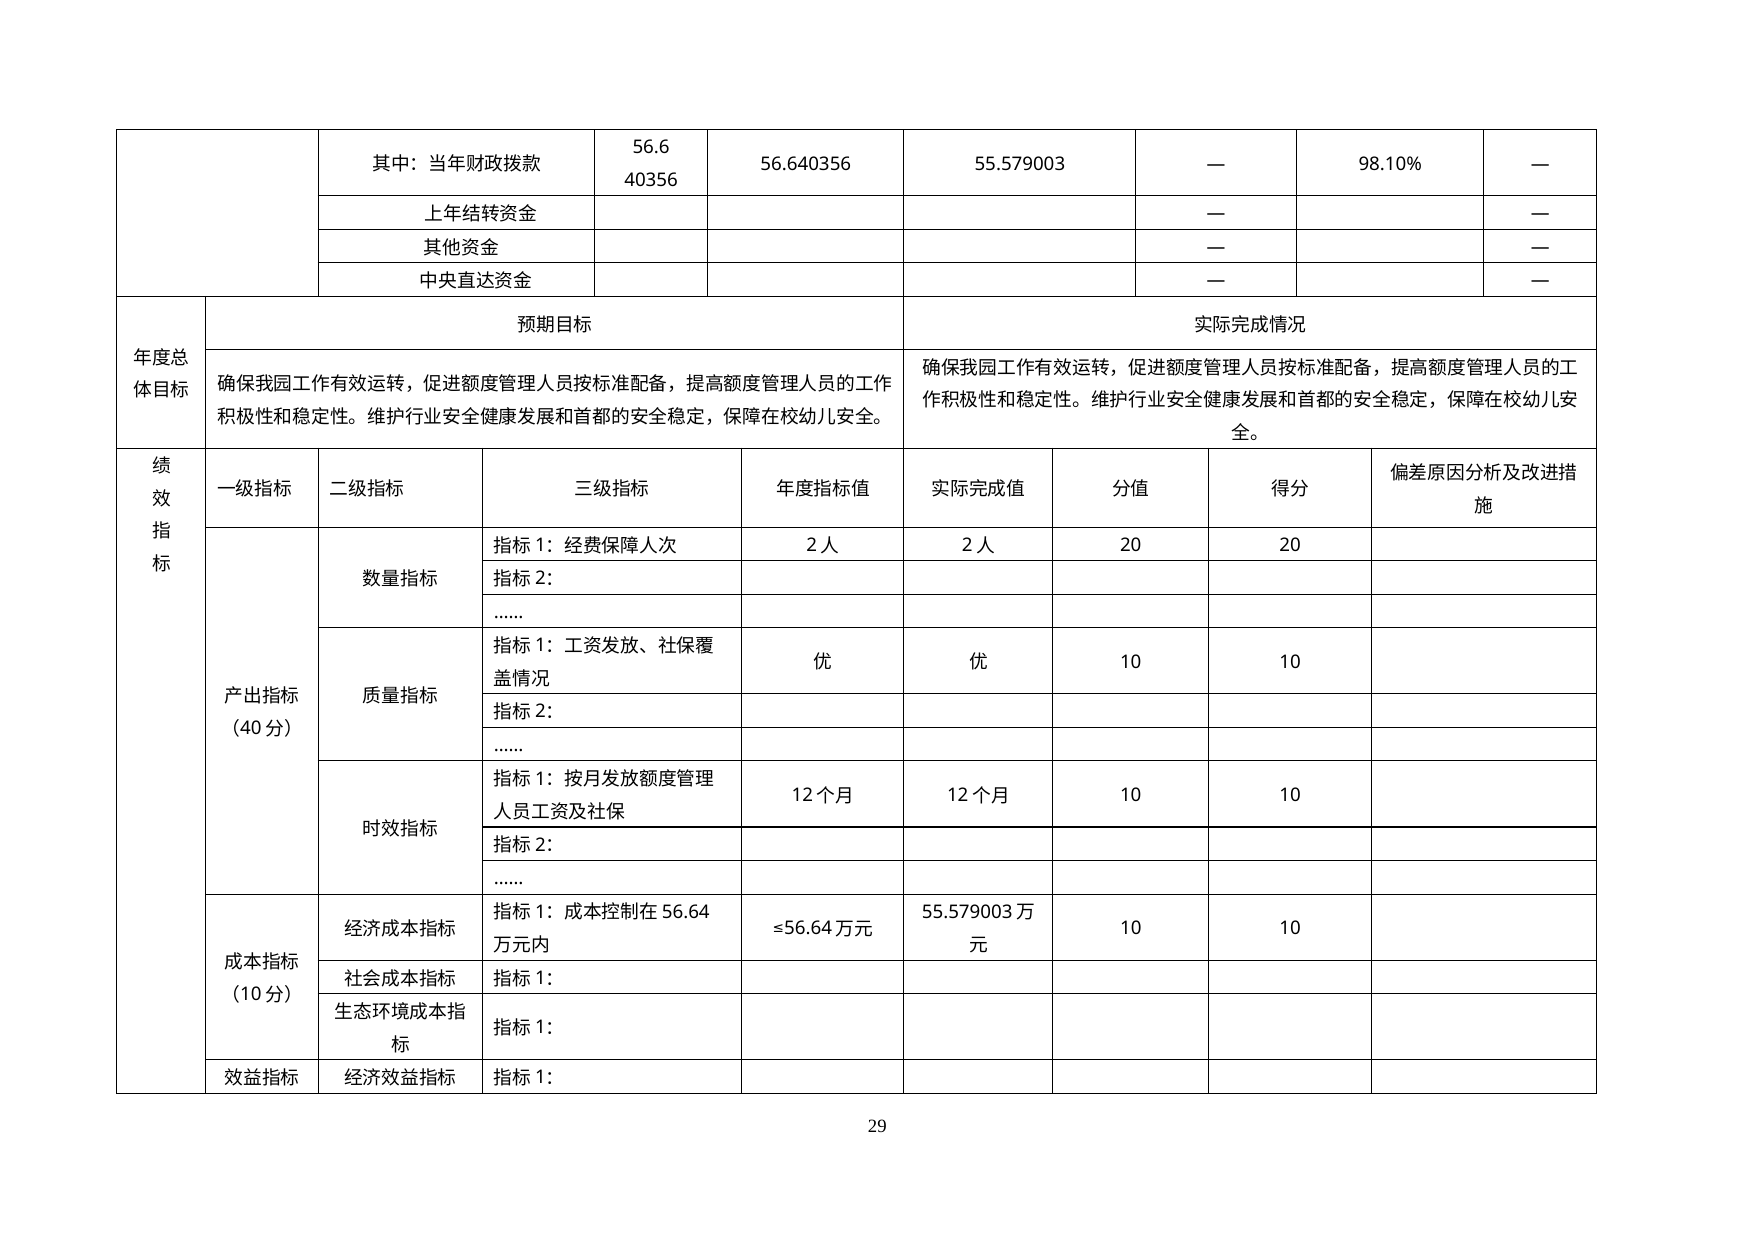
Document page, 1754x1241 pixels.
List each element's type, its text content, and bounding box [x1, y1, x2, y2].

table_cell 2人 [904, 528, 1052, 560]
table_cell [742, 961, 903, 993]
table_cell [904, 694, 1052, 727]
table_cell [742, 861, 903, 893]
table_cell [1297, 230, 1483, 262]
table_cell 确保我园工作有效运转，促进额度管理人员按标准配备，提高额度管理人员的工作积极性和稳定性。维护行业安全健康发展和首都的安全稳定，保障在校幼儿安全。 [904, 350, 1596, 447]
table_cell [595, 263, 707, 296]
table_cell [742, 561, 903, 594]
table_cell [1053, 561, 1208, 594]
table_cell 年度指标值 [742, 449, 903, 527]
table_cell [904, 961, 1052, 993]
table_cell [904, 595, 1052, 627]
table_cell [1053, 828, 1208, 860]
table_cell [708, 263, 903, 296]
table_cell [1209, 994, 1371, 1059]
table_cell [595, 196, 707, 229]
table_cell 经济效益指标 [319, 1060, 482, 1093]
table_cell 三级指标 [483, 449, 741, 527]
table_cell [1372, 828, 1596, 860]
table_cell 56.640356 [708, 130, 903, 195]
table_cell …… [483, 728, 741, 760]
table_cell [708, 196, 903, 229]
table_cell 成本指标（10分） [206, 895, 318, 1059]
table_cell 98.10% [1297, 130, 1483, 195]
table_cell — [1136, 230, 1296, 262]
table_cell [1372, 628, 1596, 693]
table_cell 20 [1209, 528, 1371, 560]
table_cell [1209, 828, 1371, 860]
table_cell [1372, 994, 1596, 1059]
table_cell 中央直达资金 [319, 263, 594, 296]
table_cell …… [483, 595, 741, 627]
table_cell 10 [1209, 895, 1371, 959]
table_cell 上年结转资金 [319, 196, 594, 229]
table_cell 二级指标 [319, 449, 482, 527]
table_cell 12个月 [742, 761, 903, 826]
table_cell — [1484, 196, 1596, 229]
table_cell [1372, 961, 1596, 993]
table_cell [1053, 694, 1208, 727]
table_cell 质量指标 [319, 628, 482, 760]
table_cell [904, 196, 1135, 229]
table_cell [1053, 961, 1208, 993]
table_cell [1372, 1060, 1596, 1093]
table_cell [1372, 694, 1596, 727]
table_cell [742, 728, 903, 760]
table_cell [1053, 861, 1208, 893]
table_cell 指标1： [483, 1060, 741, 1093]
table_cell [1053, 728, 1208, 760]
table_cell 实际完成情况 [904, 297, 1596, 349]
table_cell 56.640356 [595, 130, 707, 195]
table_cell [1372, 561, 1596, 594]
table_cell 指标1： [483, 994, 741, 1059]
table_cell 生态环境成本指标 [319, 994, 482, 1059]
table_cell [742, 694, 903, 727]
table_cell [708, 230, 903, 262]
table_cell [742, 1060, 903, 1093]
table_cell 指标2： [483, 694, 741, 727]
table_cell 10 [1053, 628, 1208, 693]
table_cell [1209, 1060, 1371, 1093]
table_cell [904, 230, 1135, 262]
table_cell [1372, 528, 1596, 560]
table_cell 指标2： [483, 828, 741, 860]
table_cell 指标1：工资发放、社保覆盖情况 [483, 628, 741, 693]
table_cell 指标1：按月发放额度管理人员工资及社保 [483, 761, 741, 826]
table_cell 年度总体目标 [117, 297, 205, 447]
table_cell 一级指标 [206, 449, 318, 527]
table_cell 时效指标 [319, 761, 482, 893]
table_cell [904, 828, 1052, 860]
table_cell 2人 [742, 528, 903, 560]
table_cell [1053, 595, 1208, 627]
table_cell 经济成本指标 [319, 895, 482, 959]
table_cell [904, 263, 1135, 296]
table_cell [1372, 595, 1596, 627]
table_cell 得分 [1209, 449, 1371, 527]
table_cell [595, 230, 707, 262]
table_cell [1297, 263, 1483, 296]
table_cell [904, 861, 1052, 893]
table_cell 55.579003万元 [904, 895, 1052, 959]
table_cell 10 [1053, 761, 1208, 826]
table_cell — [1484, 230, 1596, 262]
table_cell — [1484, 130, 1596, 195]
table_cell [1209, 861, 1371, 893]
table_cell [1053, 994, 1208, 1059]
table_cell 12个月 [904, 761, 1052, 826]
table_cell 偏差原因分析及改进措施 [1372, 449, 1596, 527]
table_cell 指标1：经费保障人次 [483, 528, 741, 560]
table_cell — [1136, 130, 1296, 195]
table_cell 指标1： [483, 961, 741, 993]
table_cell [742, 994, 903, 1059]
table_cell 20 [1053, 528, 1208, 560]
table_cell — [1136, 263, 1296, 296]
table_cell [1297, 196, 1483, 229]
table_cell [904, 1060, 1052, 1093]
table_cell 10 [1053, 895, 1208, 959]
table_cell 优 [742, 628, 903, 693]
table_cell [904, 994, 1052, 1059]
table_cell [1209, 961, 1371, 993]
table_cell 其中：当年财政拨款 [319, 130, 594, 195]
table_cell 其他资金 [319, 230, 594, 262]
table_cell [1209, 694, 1371, 727]
table_cell 10 [1209, 628, 1371, 693]
table_cell — [1484, 263, 1596, 296]
table_cell 确保我园工作有效运转，促进额度管理人员按标准配备，提高额度管理人员的工作积极性和稳定性。维护行业安全健康发展和首都的安全稳定，保障在校幼儿安全。 [206, 350, 903, 447]
table_cell [1053, 1060, 1208, 1093]
table_cell …… [483, 861, 741, 893]
table_cell [1209, 561, 1371, 594]
table_cell 指标1：成本控制在56.64万元内 [483, 895, 741, 959]
table_cell 效益指标（30分） [206, 1060, 318, 1093]
table_cell [1372, 861, 1596, 893]
table_cell [1372, 895, 1596, 959]
table_cell 预期目标 [206, 297, 903, 349]
table_cell [904, 561, 1052, 594]
table_cell [1209, 595, 1371, 627]
table_cell [742, 828, 903, 860]
table_cell 分值 [1053, 449, 1208, 527]
table_cell [904, 728, 1052, 760]
table_cell ≤56.64万元 [742, 895, 903, 959]
table_cell [1372, 761, 1596, 826]
table_cell — [1136, 196, 1296, 229]
table_cell 10 [1209, 761, 1371, 826]
table_cell 数量指标 [319, 528, 482, 627]
table_cell [742, 595, 903, 627]
table_cell 产出指标（40分） [206, 528, 318, 893]
table_cell [1209, 728, 1371, 760]
table_cell 55.579003 [904, 130, 1135, 195]
table_cell 优 [904, 628, 1052, 693]
table_cell 指标2： [483, 561, 741, 594]
table_cell 实际完成值 [904, 449, 1052, 527]
table_cell 社会成本指标 [319, 961, 482, 993]
table_cell 绩 效 指 标 [117, 449, 205, 1093]
table_cell [1372, 728, 1596, 760]
